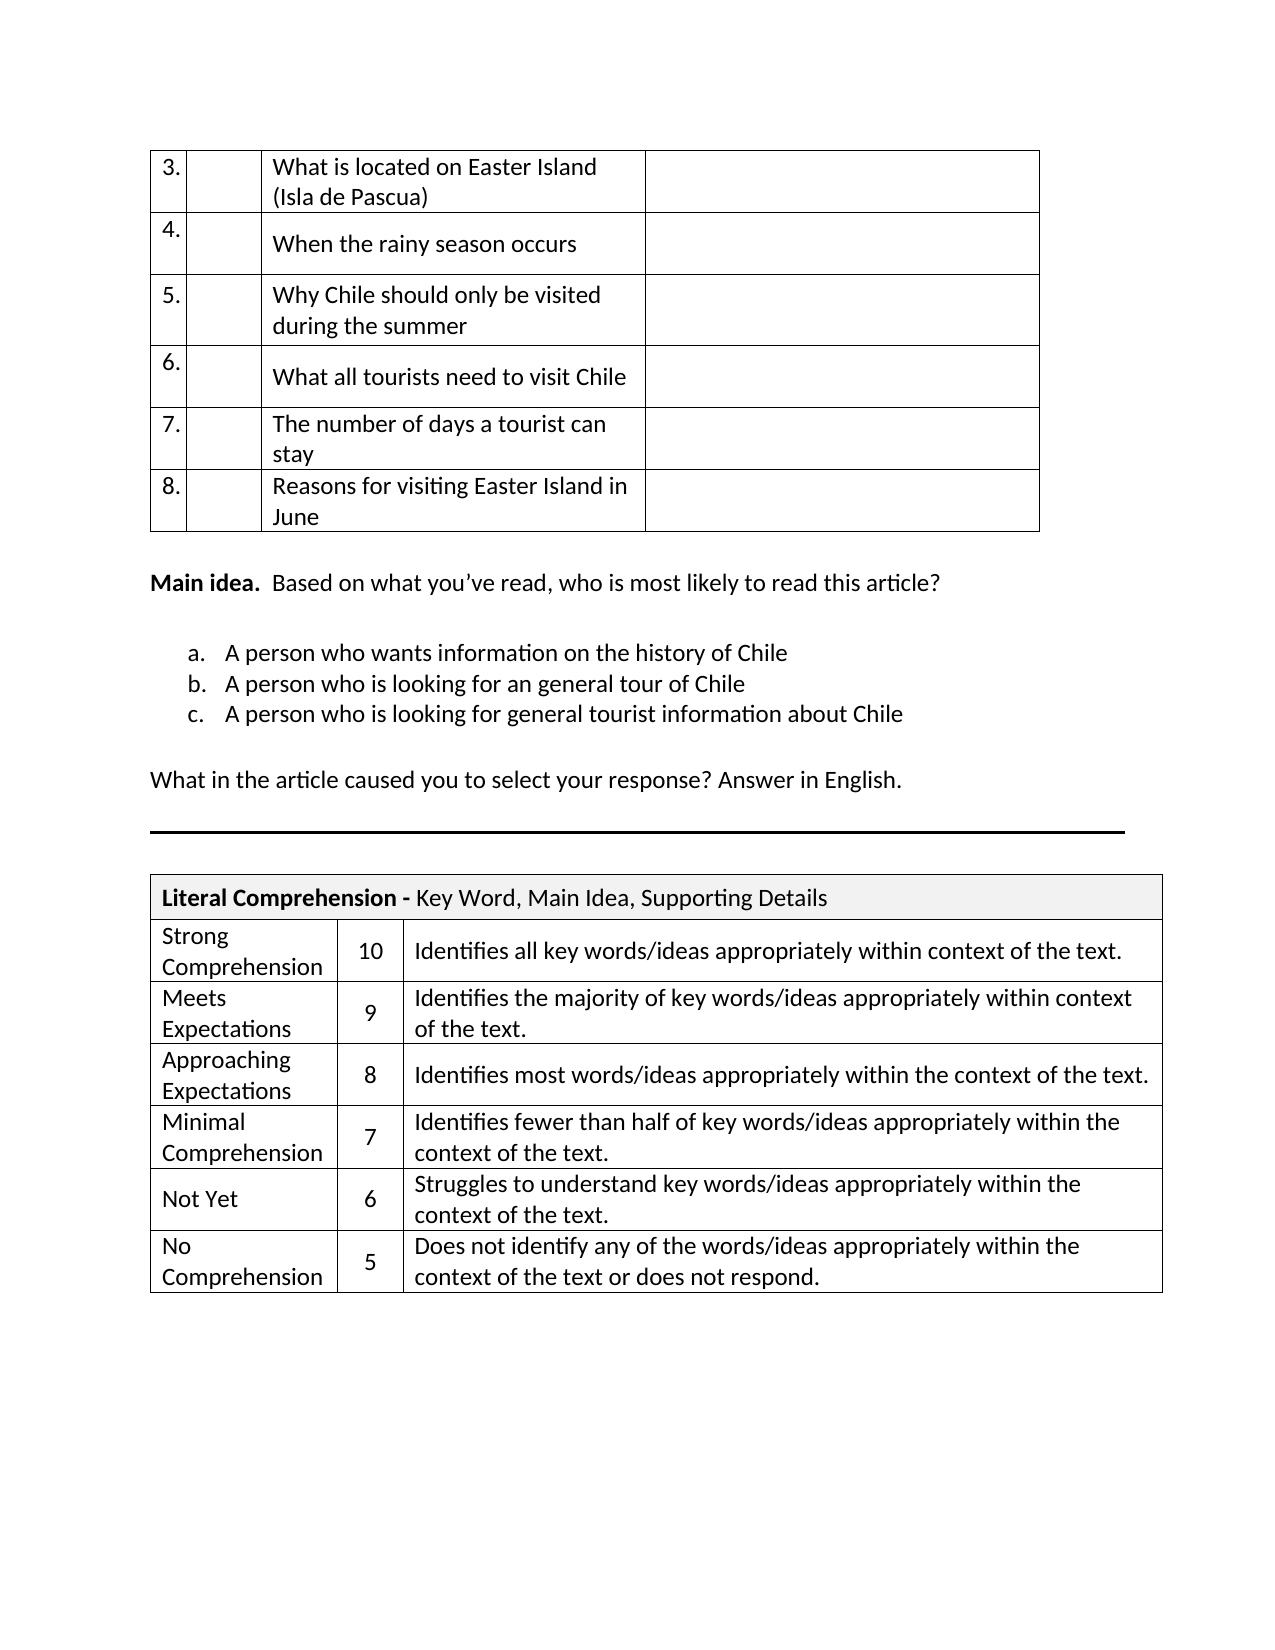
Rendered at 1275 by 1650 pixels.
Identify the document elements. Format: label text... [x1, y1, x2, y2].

table_header Literal Comprehension - Key Word, Main Idea, Supporting Details [151, 875, 1162, 919]
table_cell Approaching Expectations [151, 1044, 337, 1105]
table_cell 5 [338, 1231, 403, 1292]
table_cell 6 [338, 1169, 403, 1229]
table_cell [151, 408, 186, 469]
table_cell When the rainy season occurs [262, 213, 645, 274]
table_cell 8 [338, 1044, 403, 1105]
table_cell Does not identify any of the words/ideas appropriately within the context of the text or does not respond. [404, 1231, 1162, 1292]
table_cell 9 [338, 982, 403, 1043]
text Main idea. Based on what you’ve read, who is most likely to read this article? [150, 567, 1125, 598]
table_cell [151, 151, 186, 212]
table_cell [187, 151, 261, 212]
table_cell 7 [338, 1106, 403, 1167]
table_cell [646, 408, 1039, 469]
table_cell [187, 470, 261, 531]
table_cell 10 [338, 920, 403, 981]
table_cell [187, 213, 261, 274]
table_cell [187, 275, 261, 345]
table_cell Strong Comprehension [151, 920, 337, 981]
table_cell Identifies fewer than half of key words/ideas appropriately within the context of the text. [404, 1106, 1162, 1167]
table_cell Why Chile should only be visited during the summer [262, 275, 645, 345]
table_cell [646, 151, 1039, 212]
table_cell Meets Expectations [151, 982, 337, 1043]
table_cell [187, 346, 261, 407]
table_cell Struggles to understand key words/ideas appropriately within the context of the text. [404, 1169, 1162, 1229]
table_cell Minimal Comprehension [151, 1106, 337, 1167]
table_cell [151, 470, 186, 531]
table_cell [151, 213, 186, 274]
table_cell Not Yet [151, 1169, 337, 1229]
table_cell [646, 346, 1039, 407]
table_cell What is located on Easter Island (Isla de Pascua) [262, 151, 645, 212]
table_cell Identifies all key words/ideas appropriately within context of the text. [404, 920, 1162, 981]
list A person who is looking for general tourist information about Chile [187, 698, 1125, 729]
table_cell The number of days a tourist can stay [262, 408, 645, 469]
text What in the article caused you to select your response? Answer in English. [150, 764, 1125, 794]
table_cell [646, 275, 1039, 345]
table_cell No Comprehension [151, 1231, 337, 1292]
table_cell [646, 470, 1039, 531]
table_cell [151, 275, 186, 345]
table_cell Identifies most words/ideas appropriately within the context of the text. [404, 1044, 1162, 1105]
table_cell [151, 346, 186, 407]
table_cell [187, 408, 261, 469]
table_cell [646, 213, 1039, 274]
table_cell Reasons for visiting Easter Island in June [262, 470, 645, 531]
list A person who wants information on the history of Chile [187, 637, 1125, 668]
table_cell What all tourists need to visit Chile [262, 346, 645, 407]
table_cell Identifies the majority of key words/ideas appropriately within context of the text. [404, 982, 1162, 1043]
list A person who is looking for an general tour of Chile [187, 668, 1125, 698]
